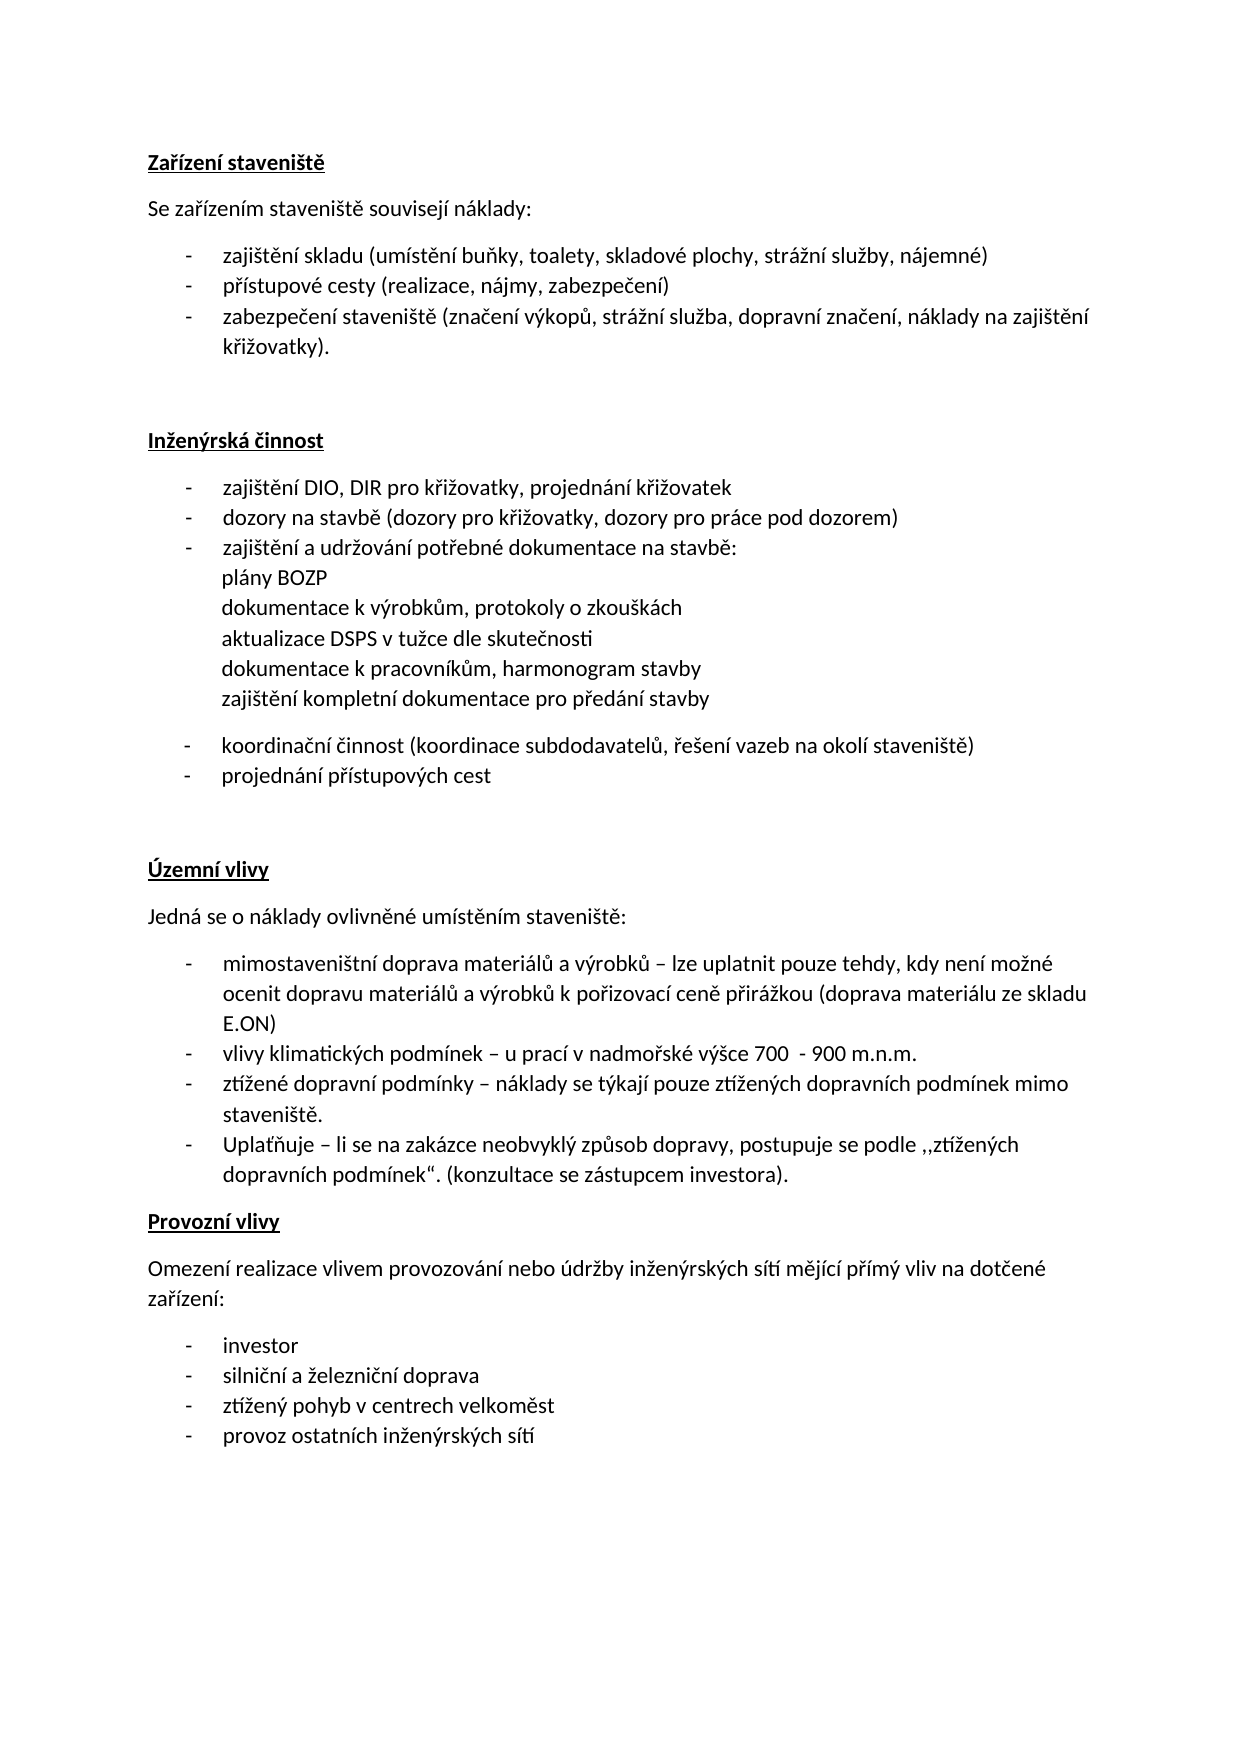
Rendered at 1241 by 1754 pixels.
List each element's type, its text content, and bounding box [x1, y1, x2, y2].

list zajištění kompletní dokumentace pro předání stavby [221, 684, 1093, 712]
list investor [185, 1331, 1093, 1359]
list přístupové cesty (realizace, nájmy, zabezpečení) [185, 272, 1093, 299]
list silniční a železniční doprava [185, 1361, 1093, 1389]
list zajištění skladu (umístění buňky, toalety, skladové plochy, strážní služby, nájemné) [185, 241, 1093, 269]
list Uplaťňuje – li se na zakázce neobvyklý způsob dopravy, postupuje se podle ,,ztížených dopravních podmínek“. (konzultace se zástupcem investora). [185, 1130, 1093, 1188]
text Omezení realizace vlivem provozování nebo údržby inženýrských sítí mějící přímý vliv na dotčené zařízení: [148, 1254, 1093, 1312]
text - koordinační činnost (koordinace subdodavatelů, řešení vazeb na okolí staveniště) [148, 731, 1093, 759]
list aktualizace DSPS v tužce dle skutečnosti [221, 624, 1093, 652]
text - projednání přístupových cest [148, 761, 1093, 789]
text Se zařízením staveniště souvisejí náklady: [148, 194, 1093, 222]
text Jedná se o náklady ovlivněné umístěním staveniště: [148, 902, 1093, 930]
list ztížený pohyb v centrech velkoměst [185, 1391, 1093, 1419]
text Územní vlivy [148, 855, 1093, 883]
list mimostaveništní doprava materiálů a výrobků – lze uplatnit pouze tehdy, kdy není možné ocenit dopravu materiálů a výrobků k pořizovací ceně přirážkou (doprava materiálu ze skladu E.ON) [185, 949, 1093, 1037]
list dokumentace k výrobkům, protokoly o zkouškách [221, 593, 1093, 621]
list zajištění DIO, DIR pro křižovatky, projednání křižovatek [185, 473, 1093, 501]
list plány BOZP [221, 563, 1093, 591]
list dozory na stavbě (dozory pro křižovatky, dozory pro práce pod dozorem) [185, 503, 1093, 531]
text Provozní vlivy [148, 1207, 1093, 1235]
list zabezpečení staveniště (značení výkopů, strážní služba, dopravní značení, náklady na zajištění křižovatky). [185, 302, 1093, 360]
list ztížené dopravní podmínky – náklady se týkají pouze ztížených dopravních podmínek mimo staveniště. [185, 1069, 1093, 1128]
text Inženýrská činnost [148, 426, 1093, 454]
text Zařízení staveniště [148, 148, 1093, 176]
list provoz ostatních inženýrských sítí [185, 1422, 1093, 1449]
list dokumentace k pracovníkům, harmonogram stavby [221, 654, 1093, 682]
list vlivy klimatických podmínek – u prací v nadmořské výšce 700 - 900 m.n.m. [185, 1039, 1093, 1067]
list zajištění a udržování potřebné dokumentace na stavbě: [185, 533, 1093, 561]
